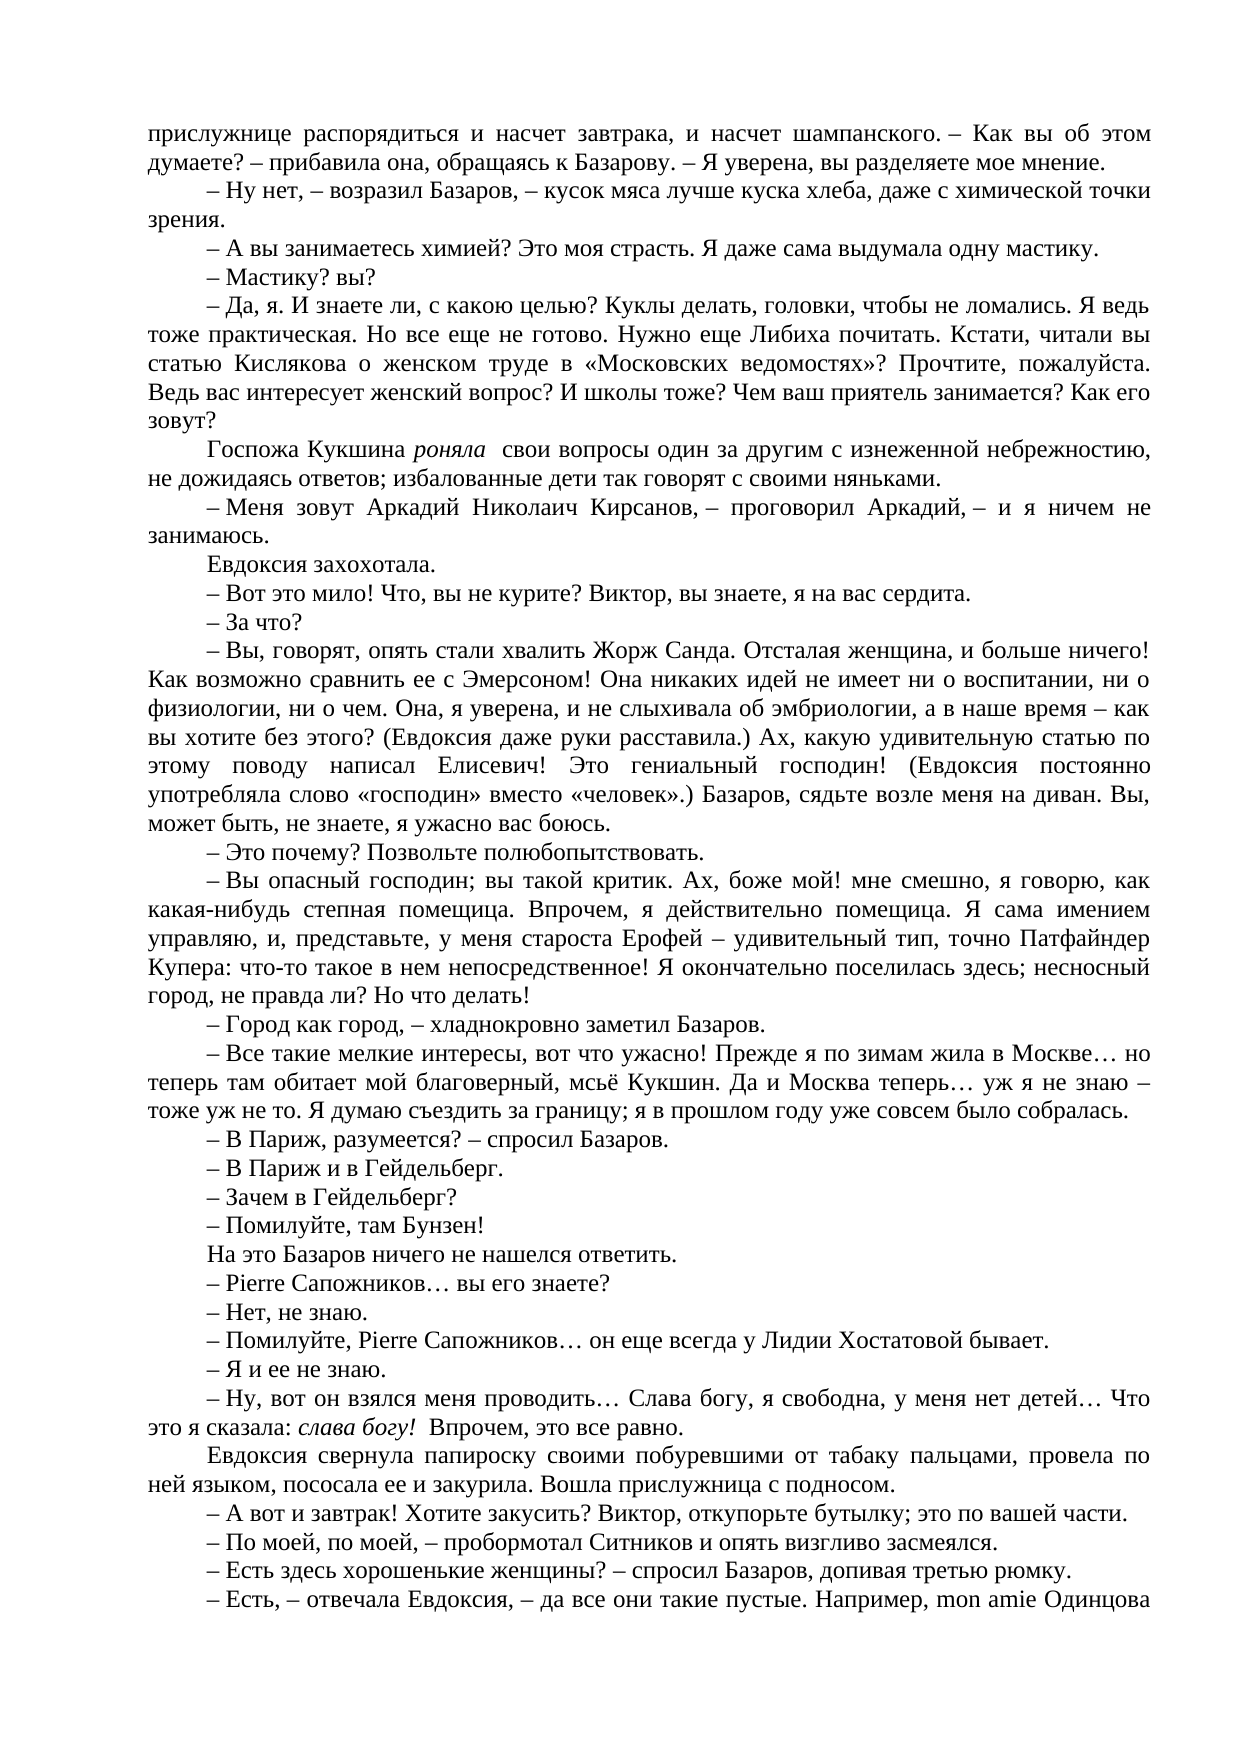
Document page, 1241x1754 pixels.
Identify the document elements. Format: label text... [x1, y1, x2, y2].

text – Я и ее не знаю. [148, 1354, 1152, 1383]
text – Все такие мелкие интересы, вот что ужасно! Прежде я по зимам жила в Москве… но теперь там обитает мой благоверный, мсьё Кукшин. Да и Москва теперь… уж я не знаю – тоже уж не то. Я думаю съездить за границу; я в прошлом году уже совсем было собралась. [148, 1038, 1152, 1124]
text – Мастику? вы? [148, 262, 1152, 291]
text – Помилуйте, там Бунзен! [148, 1211, 1152, 1239]
text – Вы, говорят, опять стали хвалить Жорж Санда. Отсталая женщина, и больше ничего! Как возможно сравнить ее с Эмерсоном! Она никаких идей не имеет ни о воспитании, ни о физиологии, ни о чем. Она, я уверена, и не слыхивала об эмбриологии, а в наше время – как вы хотите без этого? (Евдоксия даже руки расставила.) Ах, какую удивительную статью по этому поводу написал Елисевич! Это гениальный господин! (Евдоксия постоянно употребляла слово «господин» вместо «человек».) Базаров, сядьте возле меня на диван. Вы, может быть, не знаете, я ужасно вас боюсь. [148, 636, 1152, 837]
text – Ну, вот он взялся меня проводить… Слава богу, я свободна, у меня нет детей… Что это я сказала: слава богу! Впрочем, это все равно. [148, 1383, 1152, 1441]
text Евдоксия свернула папироску своими побуревшими от табаку пальцами, провела по ней языком, пососала ее и закурила. Вошла прислужница с подносом. [148, 1441, 1152, 1498]
text – Pierre Сапожников… вы его знаете? [148, 1268, 1152, 1297]
text – За что? [148, 607, 1152, 636]
text – Это почему? Позвольте полюбопытствовать. [148, 837, 1152, 866]
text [148, 118, 1152, 176]
text – Вот это мило! Что, вы не курите? Виктор, вы знаете, я на вас сердита. [148, 578, 1152, 607]
text – Есть здесь хорошенькие женщины? – спросил Базаров, допивая третью рюмку. [148, 1556, 1152, 1584]
text На это Базаров ничего не нашелся ответить. [148, 1239, 1152, 1268]
text – Помилуйте, Pierre Сапожников… он еще всегда у Лидии Хостатовой бывает. [148, 1326, 1152, 1354]
text – По моей, по моей, – пробормотал Ситников и опять визгливо засмеялся. [148, 1527, 1152, 1556]
text Госпожа Кукшина роняла свои вопросы один за другим с изнеженной небрежностию, не дожидаясь ответов; избалованные дети так говорят с своими няньками. [148, 434, 1152, 492]
text – В Париж, разумеется? – спросил Базаров. [148, 1124, 1152, 1153]
text – Да, я. И знаете ли, с какою целью? Куклы делать, головки, чтобы не ломались. Я ведь тоже практическая. Но все еще не готово. Нужно еще Либиха почитать. Кстати, читали вы статью Кислякова о женском труде в «Московских ведомостях»? Прочтите, пожалуйста. Ведь вас интересует женский вопрос? И школы тоже? Чем ваш приятель занимается? Как его зовут? [148, 291, 1152, 434]
text Евдоксия захохотала. [148, 549, 1152, 578]
text – Вы опасный господин; вы такой критик. Ах, боже мой! мне смешно, я говорю, как какая-нибудь степная помещица. Впрочем, я действительно помещица. Я сама имением управляю, и, представьте, у меня староста Ерофей – удивительный тип, точно Патфайндер Купера: что-то такое в нем непосредственное! Я окончательно поселилась здесь; несносный город, не правда ли? Но что делать! [148, 866, 1152, 1009]
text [148, 1584, 1152, 1613]
text – Ну нет, – возразил Базаров, – кусок мяса лучше куска хлеба, даже с химической точки зрения. [148, 176, 1152, 233]
text – Нет, не знаю. [148, 1297, 1152, 1326]
text – Меня зовут Аркадий Николаич Кирсанов, – проговорил Аркадий, – и я ничем не занимаюсь. [148, 492, 1152, 549]
text – А вот и завтрак! Хотите закусить? Виктор, откупорьте бутылку; это по вашей части. [148, 1498, 1152, 1527]
text – Город как город, – хладнокровно заметил Базаров. [148, 1009, 1152, 1038]
text – В Париж и в Гейдельберг. [148, 1153, 1152, 1182]
text – Зачем в Гейдельберг? [148, 1182, 1152, 1211]
text – А вы занимаетесь химией? Это моя страсть. Я даже сама выдумала одну мастику. [148, 233, 1152, 262]
